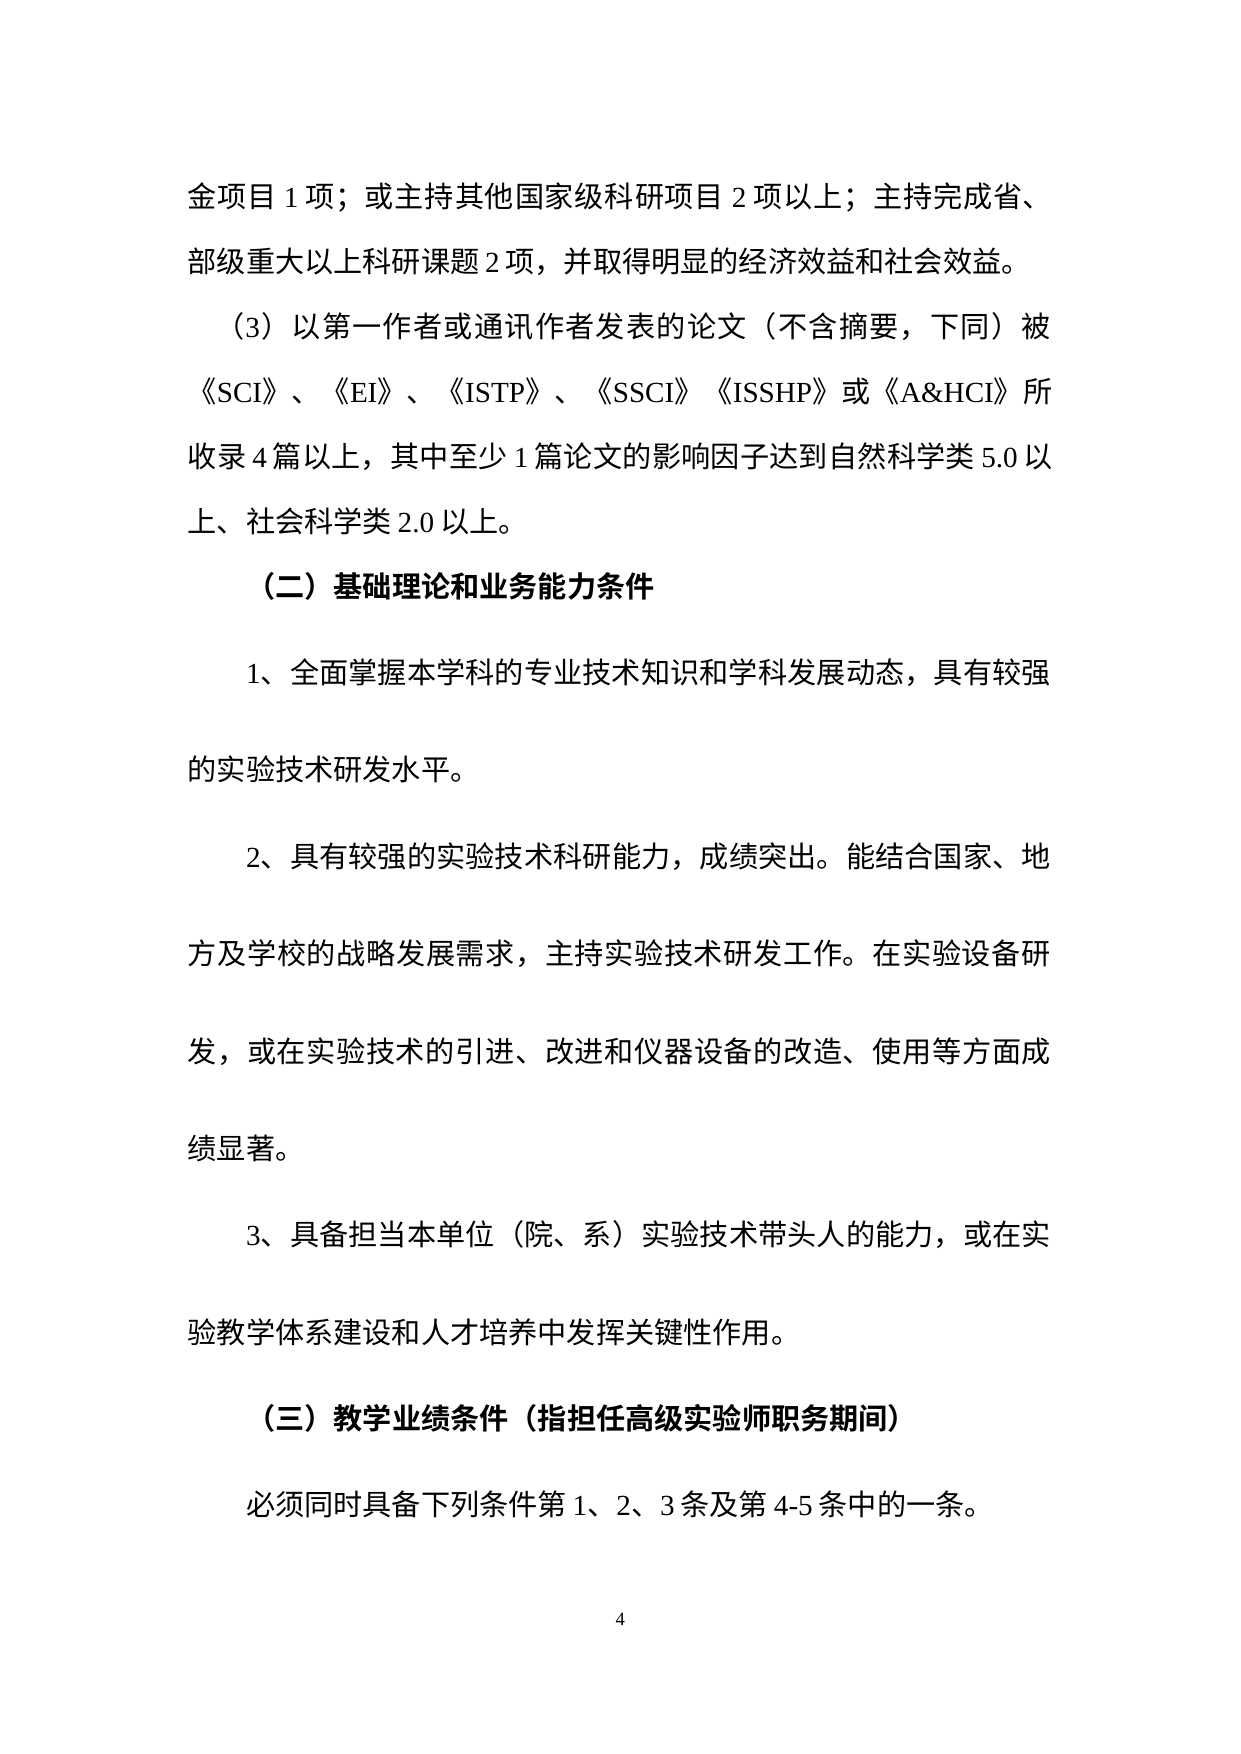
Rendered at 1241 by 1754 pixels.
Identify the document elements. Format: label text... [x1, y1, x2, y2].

text （3）以第一作者或通讯作者发表的论文（不含摘要，下同）被《SCI》、《EI》、《ISTP》、《SSCI》《ISSHP》或《A&HCI》所收录4篇以上，其中至少1篇论文的影响因子达到自然科学类5.0以上、社会科学类2.0以上。 [187, 292, 1053, 552]
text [187, 162, 1053, 292]
text （三）教学业绩条件（指担任高级实验师职务期间） [246, 1384, 1053, 1449]
text 必须同时具备下列条件第1、2、3条及第4-5条中的一条。 [187, 1470, 1053, 1535]
text （二）基础理论和业务能力条件 [187, 552, 1053, 617]
text 3、具备担当本单位（院、系）实验技术带头人的能力，或在实验教学体系建设和人才培养中发挥关键性作用。 [187, 1200, 1053, 1363]
text 2、具有较强的实验技术科研能力，成绩突出。能结合国家、地方及学校的战略发展需求，主持实验技术研发工作。在实验设备研发，或在实验技术的引进、改进和仪器设备的改造、使用等方面成绩显著。 [187, 822, 1053, 1179]
text 1、全面掌握本学科的专业技术知识和学科发展动态，具有较强的实验技术研发水平。 [187, 638, 1053, 801]
